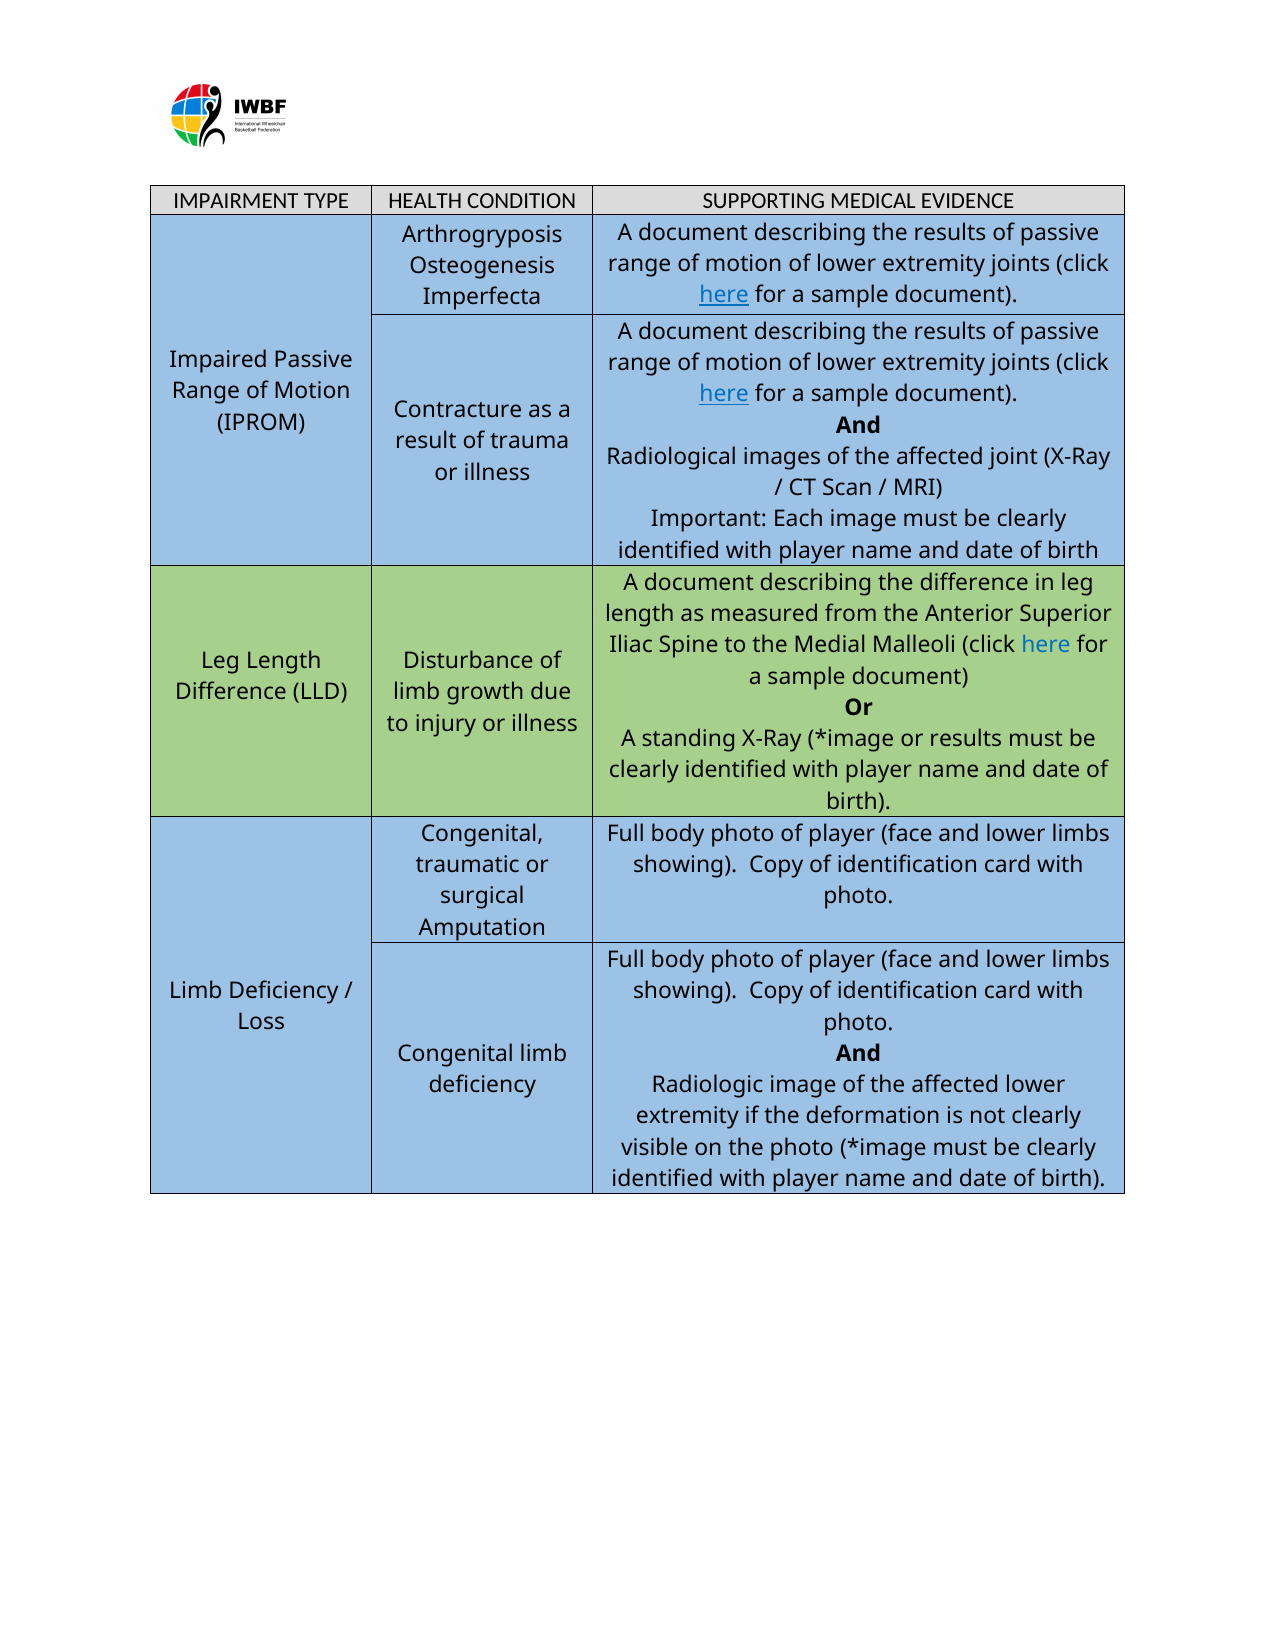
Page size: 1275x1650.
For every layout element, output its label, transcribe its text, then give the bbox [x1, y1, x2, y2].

table_header SUPPORTING MEDICAL EVIDENCE [593, 186, 1124, 214]
picture [150, 73, 309, 158]
table_cell Congenital limb deficiency [372, 943, 592, 1193]
table_cell Contracture as a result of trauma or illness [372, 315, 592, 565]
table_cell Full body photo of player (face and lower limbs showing). Copy of identification card with photo. And Radiologic image of the affected lower extremity if the deformation is not clearly visible on the photo (*image must be clearly identified with player name and date of birth). [593, 943, 1124, 1193]
table_cell Congenital, traumatic or surgical Amputation [372, 817, 592, 942]
table_cell Impaired Passive Range of Motion (IPROM) [151, 215, 371, 565]
table_cell Leg Length Difference (LLD) [151, 566, 371, 816]
table_header IMPAIRMENT TYPE [151, 186, 371, 214]
table_cell A document describing the results of passive range of motion of lower extremity joints (click here for a sample document). [593, 215, 1124, 314]
table_cell Arthrogryposis Osteogenesis Imperfecta [372, 215, 592, 314]
table_cell Disturbance of limb growth due to injury or illness [372, 566, 592, 816]
table_cell Limb Deficiency / Loss [151, 817, 371, 1193]
table_header HEALTH CONDITION [372, 186, 592, 214]
table_cell Full body photo of player (face and lower limbs showing). Copy of identification card with photo. [593, 817, 1124, 942]
table_cell A document describing the difference in leg length as measured from the Anterior Superior Iliac Spine to the Medial Malleoli (click here for a sample document) Or A standing X-Ray (*image or results must be clearly identified with player name and date of birth). [593, 566, 1124, 816]
table_cell A document describing the results of passive range of motion of lower extremity joints (click here for a sample document). And Radiological images of the affected joint (X-Ray / CT Scan / MRI) Important: Each image must be clearly identified with player name and date of birth [593, 315, 1124, 565]
